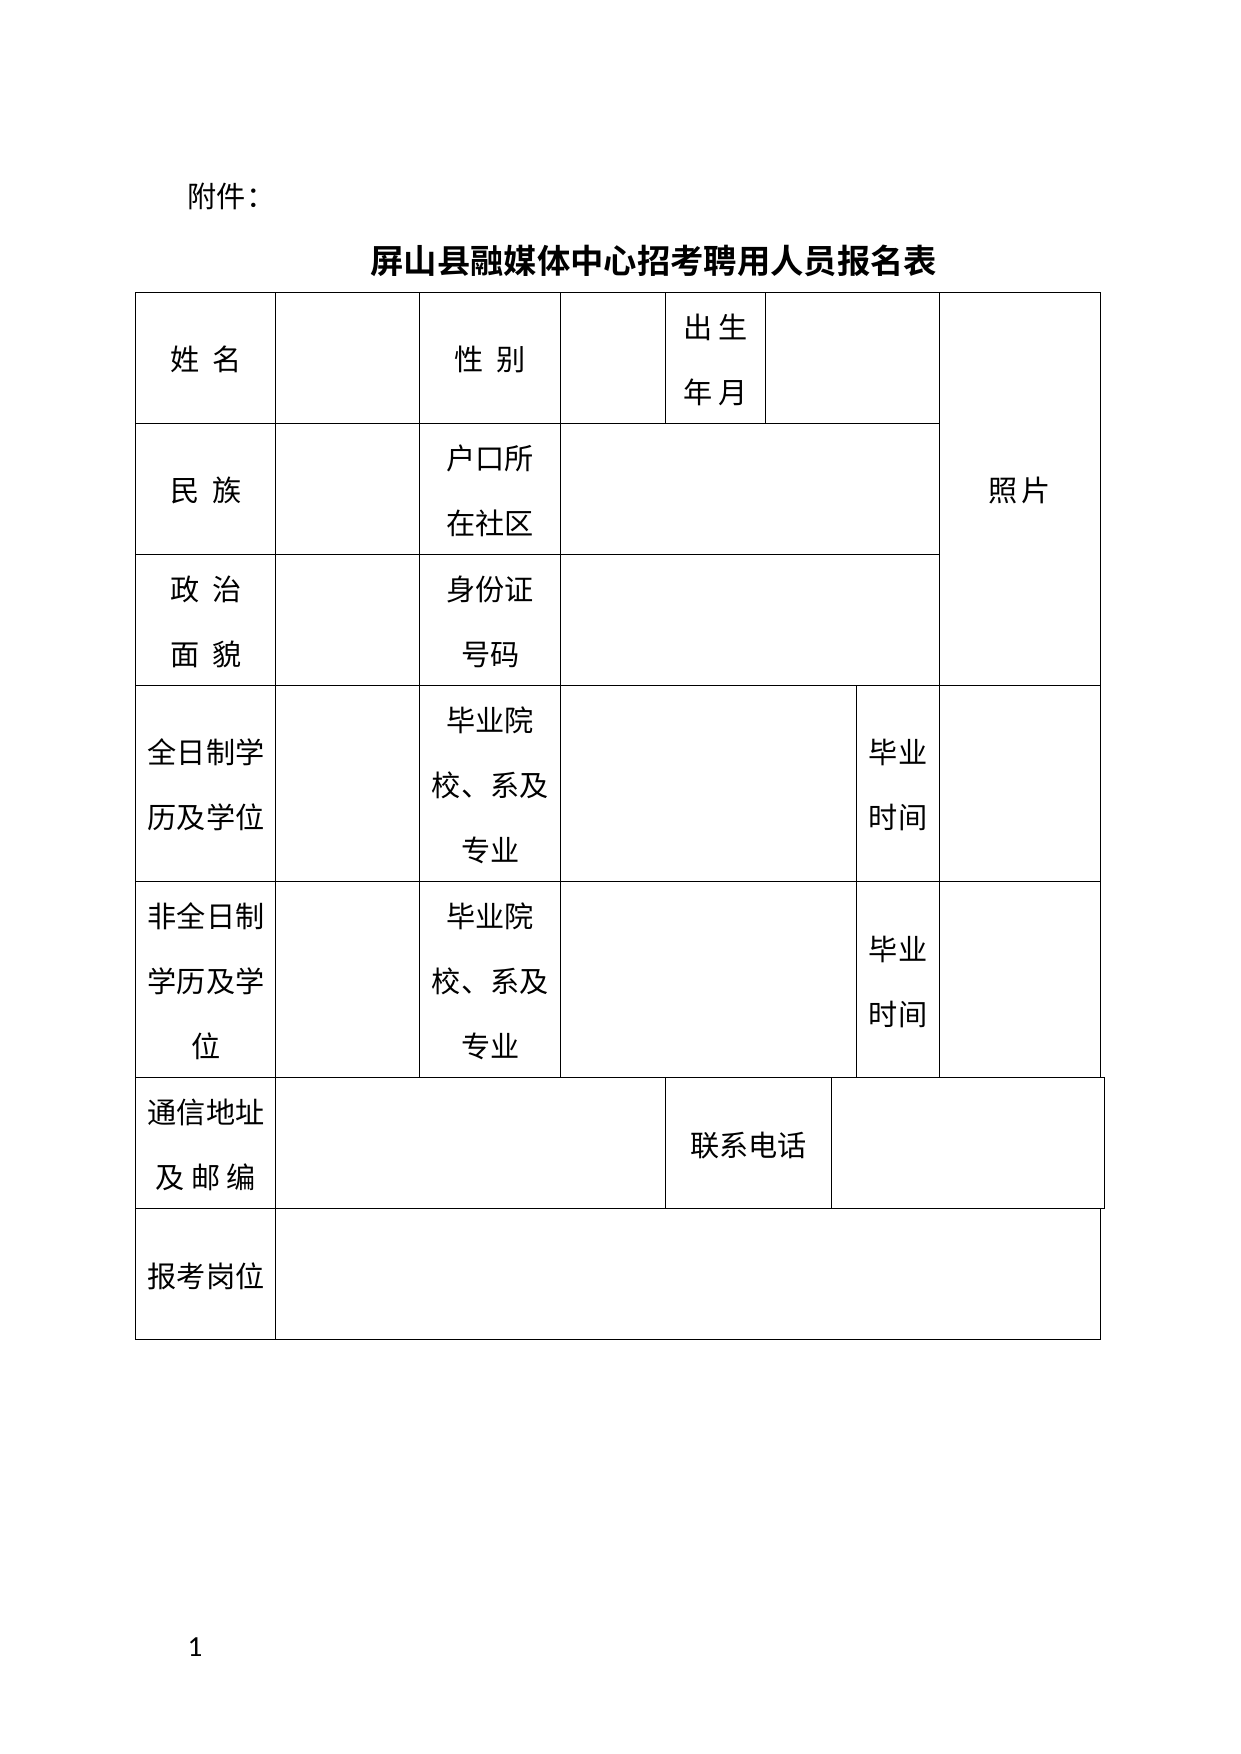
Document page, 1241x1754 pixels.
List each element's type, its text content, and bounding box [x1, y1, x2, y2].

table_cell [276, 686, 419, 881]
table_header [276, 293, 419, 423]
table_cell 通信地址及 邮 编 [136, 1078, 275, 1208]
table_header [561, 293, 665, 423]
table_cell [276, 1078, 665, 1208]
table_cell 户口所 在社区 [420, 424, 560, 554]
table_header [766, 293, 939, 423]
table_header 照 片 [940, 293, 1100, 685]
table_cell [940, 882, 1100, 1077]
table_cell 毕业院校、系及专业 [420, 686, 560, 881]
table_cell 联系电话 [666, 1078, 831, 1208]
table_cell [561, 882, 856, 1077]
table_cell [276, 1209, 1100, 1339]
table_header 出 生 年 月 [666, 293, 765, 423]
table_cell 毕业院校、系及专业 [420, 882, 560, 1077]
table_cell [276, 882, 419, 1077]
text 屏山县融媒体中心招考聘用人员报名表 [187, 227, 1053, 292]
table_header 性 别 [420, 293, 560, 423]
table_cell 毕业时间 [857, 882, 939, 1077]
table_cell 非全日制学历及学位 [136, 882, 275, 1077]
table_cell [276, 424, 419, 554]
table_cell [561, 686, 856, 881]
table_cell 报考岗位 [136, 1209, 275, 1339]
table_cell [561, 424, 939, 554]
table_cell [561, 555, 939, 685]
table_header 姓 名 [136, 293, 275, 423]
table_cell 政 治 面 貌 [136, 555, 275, 685]
table_cell 毕业 时间 [857, 686, 939, 881]
text 附件： [187, 162, 1053, 227]
table_cell 民 族 [136, 424, 275, 554]
table_cell [940, 686, 1100, 881]
table_cell [832, 1078, 1104, 1208]
table_cell [276, 555, 419, 685]
table_cell 全日制学历及学位 [136, 686, 275, 881]
table_cell 身份证 号码 [420, 555, 560, 685]
